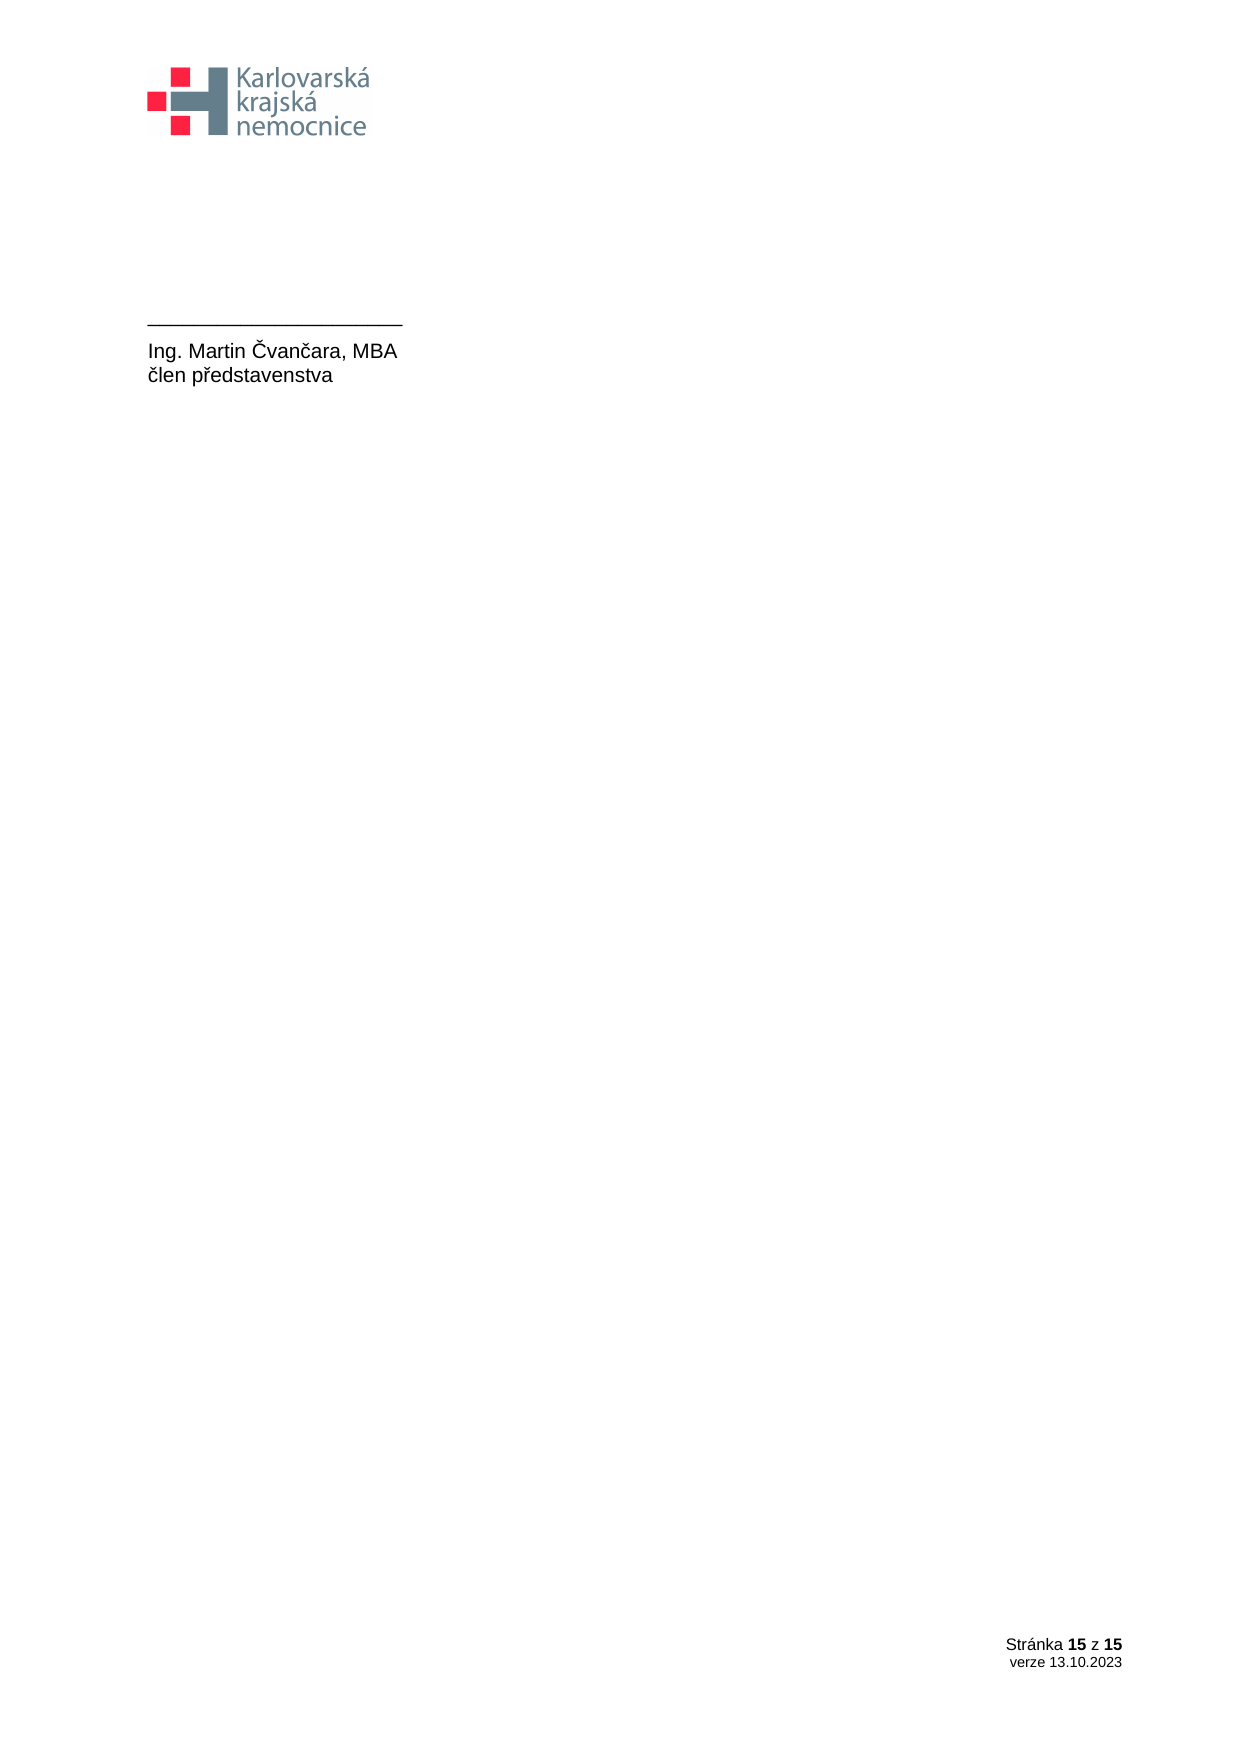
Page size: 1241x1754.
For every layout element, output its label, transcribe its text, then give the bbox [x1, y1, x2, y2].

text Ing. Martin Čvančara, MBA [148, 339, 1122, 363]
text ______________________ [148, 303, 1122, 327]
text člen představenstva [148, 363, 1122, 387]
picture [147, 67, 373, 136]
